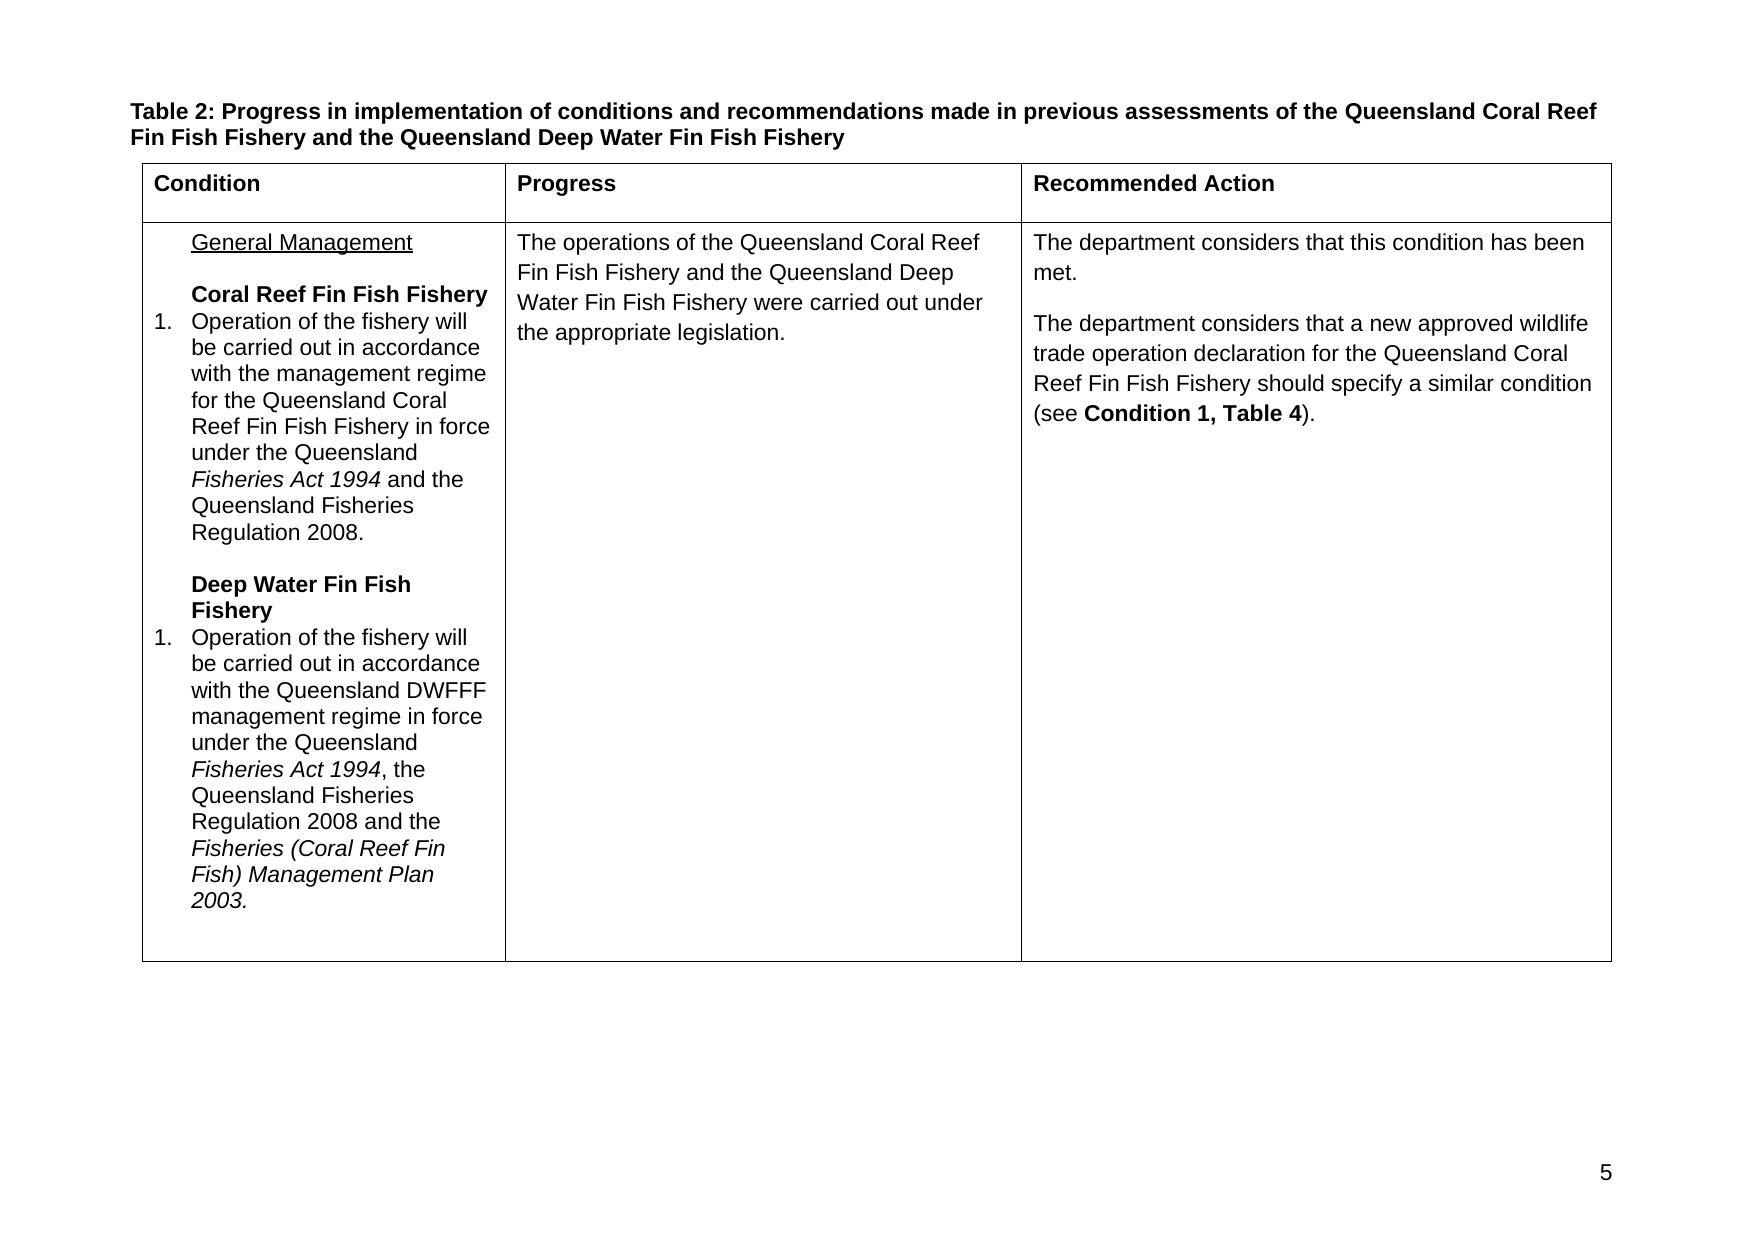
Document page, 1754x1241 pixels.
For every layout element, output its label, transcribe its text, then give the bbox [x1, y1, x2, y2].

table_cell The operations of the Queensland Coral Reef Fin Fish Fishery and the Queensland Deep Water Fin Fish Fishery were carried out under the appropriate legislation. [506, 223, 1021, 961]
table_cell The department considers that this condition has been met. The department considers that a new approved wildlife trade operation declaration for the Queensland Coral Reef Fin Fish Fishery should specify a similar condition (see Condition 1, Table 4). [1022, 223, 1611, 961]
subtitle Table 2: Progress in implementation of conditions and recommendations made in previous assessments of the Queensland Coral Reef Fin Fish Fishery and the Queensland Deep Water Fin Fish Fishery [130, 98, 1612, 151]
table_cell General Management Coral Reef Fin Fish Fishery Operation of the fishery will be carried out in accordance with the management regime for the Queensland Coral Reef Fin Fish Fishery in force under the Queensland Fisheries Act 1994 and the Queensland Fisheries Regulation 2008. Deep Water Fin Fish Fishery Operation of the fishery will be carried out in accordance with the Queensland DWFFF management regime in force under the Queensland Fisheries Act 1994, the Queensland Fisheries Regulation 2008 and the Fisheries (Coral Reef Fin Fish) Management Plan 2003. [143, 223, 505, 961]
table_header Progress [506, 164, 1021, 222]
table_header Condition [143, 164, 505, 222]
table_header Recommended Action [1022, 164, 1611, 222]
